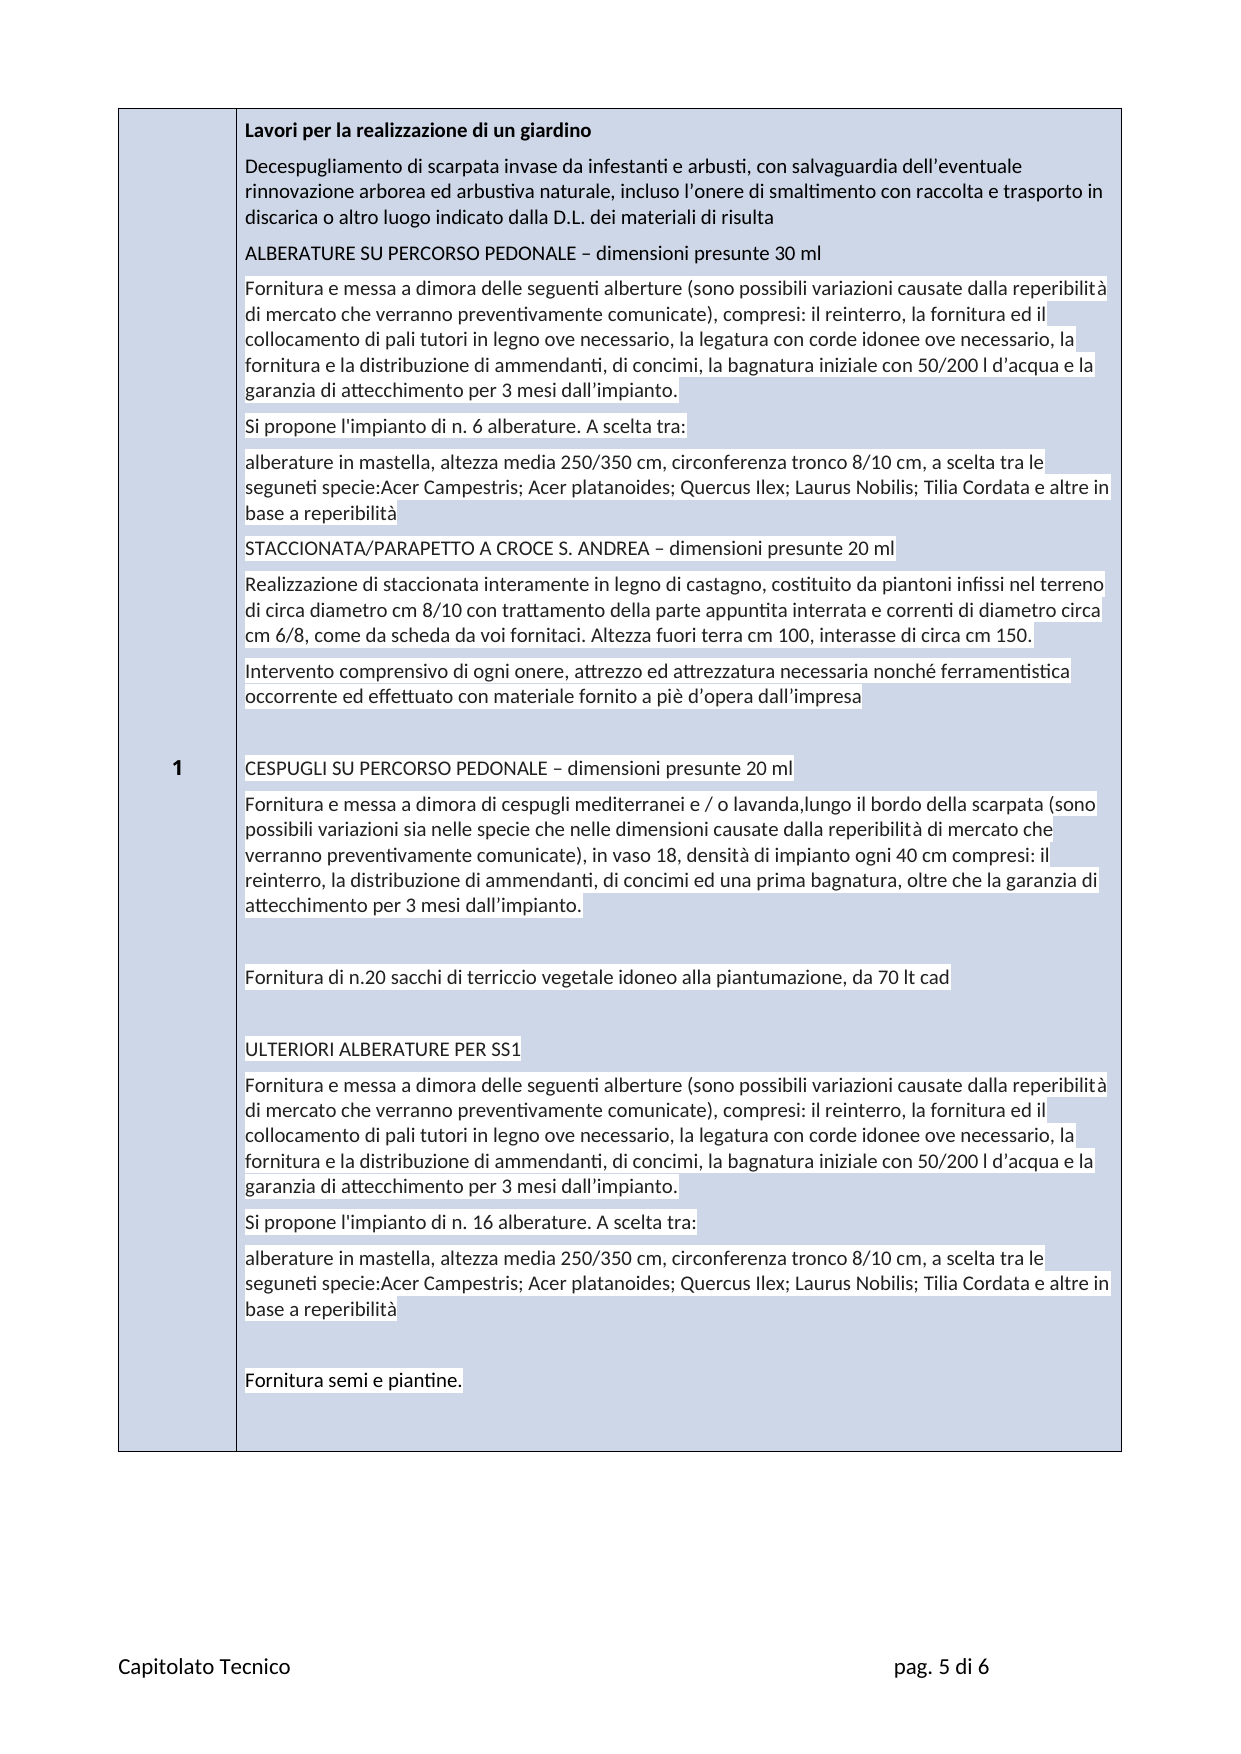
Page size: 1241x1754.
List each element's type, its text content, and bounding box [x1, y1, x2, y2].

table_cell 1 [119, 109, 236, 1451]
table_cell Lavori per la realizzazione di un giardino Decespugliamento di scarpata invase da infestanti e arbusti, con salvaguardia dell’eventuale rinnovazione arborea ed arbustiva naturale, incluso l’onere di smaltimento con raccolta e trasporto in discarica o altro luogo indicato dalla D.L. dei materiali di risulta ALBERATURE SU PERCORSO PEDONALE – dimensioni presunte 30 ml Fornitura e messa a dimora delle seguenti alberture (sono possibili variazioni causate dalla reperibilità di mercato che verranno preventivamente comunicate), compresi: il reinterro, la fornitura ed il collocamento di pali tutori in legno ove necessario, la legatura con corde idonee ove necessario, la fornitura e la distribuzione di ammendanti, di concimi, la bagnatura iniziale con 50/200 l d’acqua e la garanzia di attecchimento per 3 mesi dall’impianto. Si propone l'impianto di n. 6 alberature. A scelta tra: alberature in mastella, altezza media 250/350 cm, circonferenza tronco 8/10 cm, a scelta tra le seguneti specie:Acer Campestris; Acer platanoides; Quercus Ilex; Laurus Nobilis; Tilia Cordata e altre in base a reperibilità STACCIONATA/PARAPETTO A CROCE S. ANDREA – dimensioni presunte 20 ml Realizzazione di staccionata interamente in legno di castagno, costituito da piantoni infissi nel terreno di circa diametro cm 8/10 con trattamento della parte appuntita interrata e correnti di diametro circa cm 6/8, come da scheda da voi fornitaci. Altezza fuori terra cm 100, interasse di circa cm 150. Intervento comprensivo di ogni onere, attrezzo ed attrezzatura necessaria nonché ferramentistica occorrente ed effettuato con materiale fornito a piè d’opera dall’impresa CESPUGLI SU PERCORSO PEDONALE – dimensioni presunte 20 ml Fornitura e messa a dimora di cespugli mediterranei e / o lavanda,lungo il bordo della scarpata (sono possibili variazioni sia nelle specie che nelle dimensioni causate dalla reperibilità di mercato che verranno preventivamente comunicate), in vaso 18, densità di impianto ogni 40 cm compresi: il reinterro, la distribuzione di ammendanti, di concimi ed una prima bagnatura, oltre che la garanzia di attecchimento per 3 mesi dall’impianto. Fornitura di n.20 sacchi di terriccio vegetale idoneo alla piantumazione, da 70 lt cad ULTERIORI ALBERATURE PER SS1 Fornitura e messa a dimora delle seguenti alberture (sono possibili variazioni causate dalla reperibilità di mercato che verranno preventivamente comunicate), compresi: il reinterro, la fornitura ed il collocamento di pali tutori in legno ove necessario, la legatura con corde idonee ove necessario, la fornitura e la distribuzione di ammendanti, di concimi, la bagnatura iniziale con 50/200 l d’acqua e la garanzia di attecchimento per 3 mesi dall’impianto. Si propone l'impianto di n. 16 alberature. A scelta tra: alberature in mastella, altezza media 250/350 cm, circonferenza tronco 8/10 cm, a scelta tra le seguneti specie:Acer Campestris; Acer platanoides; Quercus Ilex; Laurus Nobilis; Tilia Cordata e altre in base a reperibilità Fornitura semi e piantine. [237, 109, 1121, 1451]
